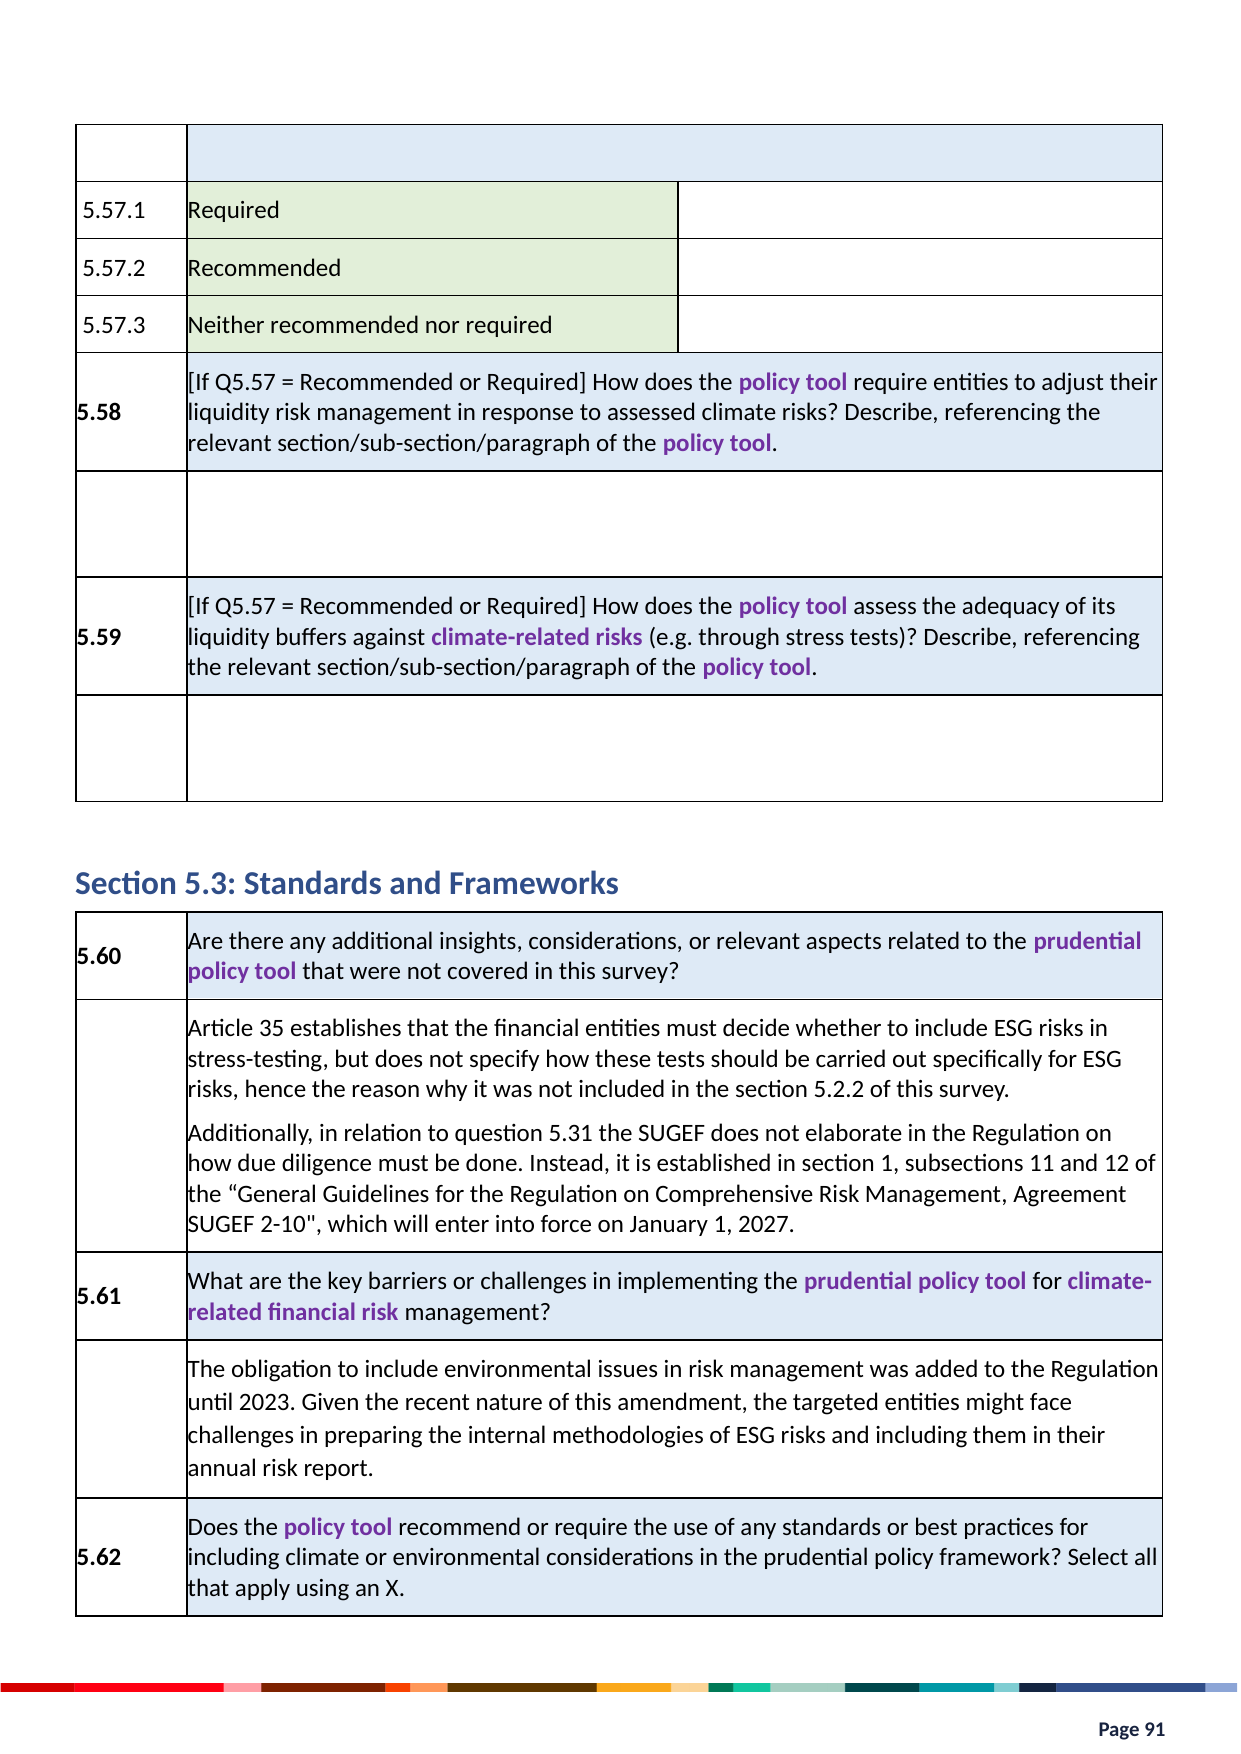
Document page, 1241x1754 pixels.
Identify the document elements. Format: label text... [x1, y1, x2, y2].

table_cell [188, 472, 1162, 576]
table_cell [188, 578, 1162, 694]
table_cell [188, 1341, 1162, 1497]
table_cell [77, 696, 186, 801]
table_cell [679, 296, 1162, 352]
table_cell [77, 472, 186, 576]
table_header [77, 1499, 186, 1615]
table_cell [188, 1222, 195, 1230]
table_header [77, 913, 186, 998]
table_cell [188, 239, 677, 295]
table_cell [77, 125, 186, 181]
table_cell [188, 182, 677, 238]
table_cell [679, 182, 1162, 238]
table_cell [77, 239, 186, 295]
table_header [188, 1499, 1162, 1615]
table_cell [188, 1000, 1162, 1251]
picture [0, 1683, 1236, 1692]
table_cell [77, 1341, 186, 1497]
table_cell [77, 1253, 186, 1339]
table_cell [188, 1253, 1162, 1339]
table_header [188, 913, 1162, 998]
subtitle Section 5.3: Standards and Frameworks [75, 862, 1165, 903]
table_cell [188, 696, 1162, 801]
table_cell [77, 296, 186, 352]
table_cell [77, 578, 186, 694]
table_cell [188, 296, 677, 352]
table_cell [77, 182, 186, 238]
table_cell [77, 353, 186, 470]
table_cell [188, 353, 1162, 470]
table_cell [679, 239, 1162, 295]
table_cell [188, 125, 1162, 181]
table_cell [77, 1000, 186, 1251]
